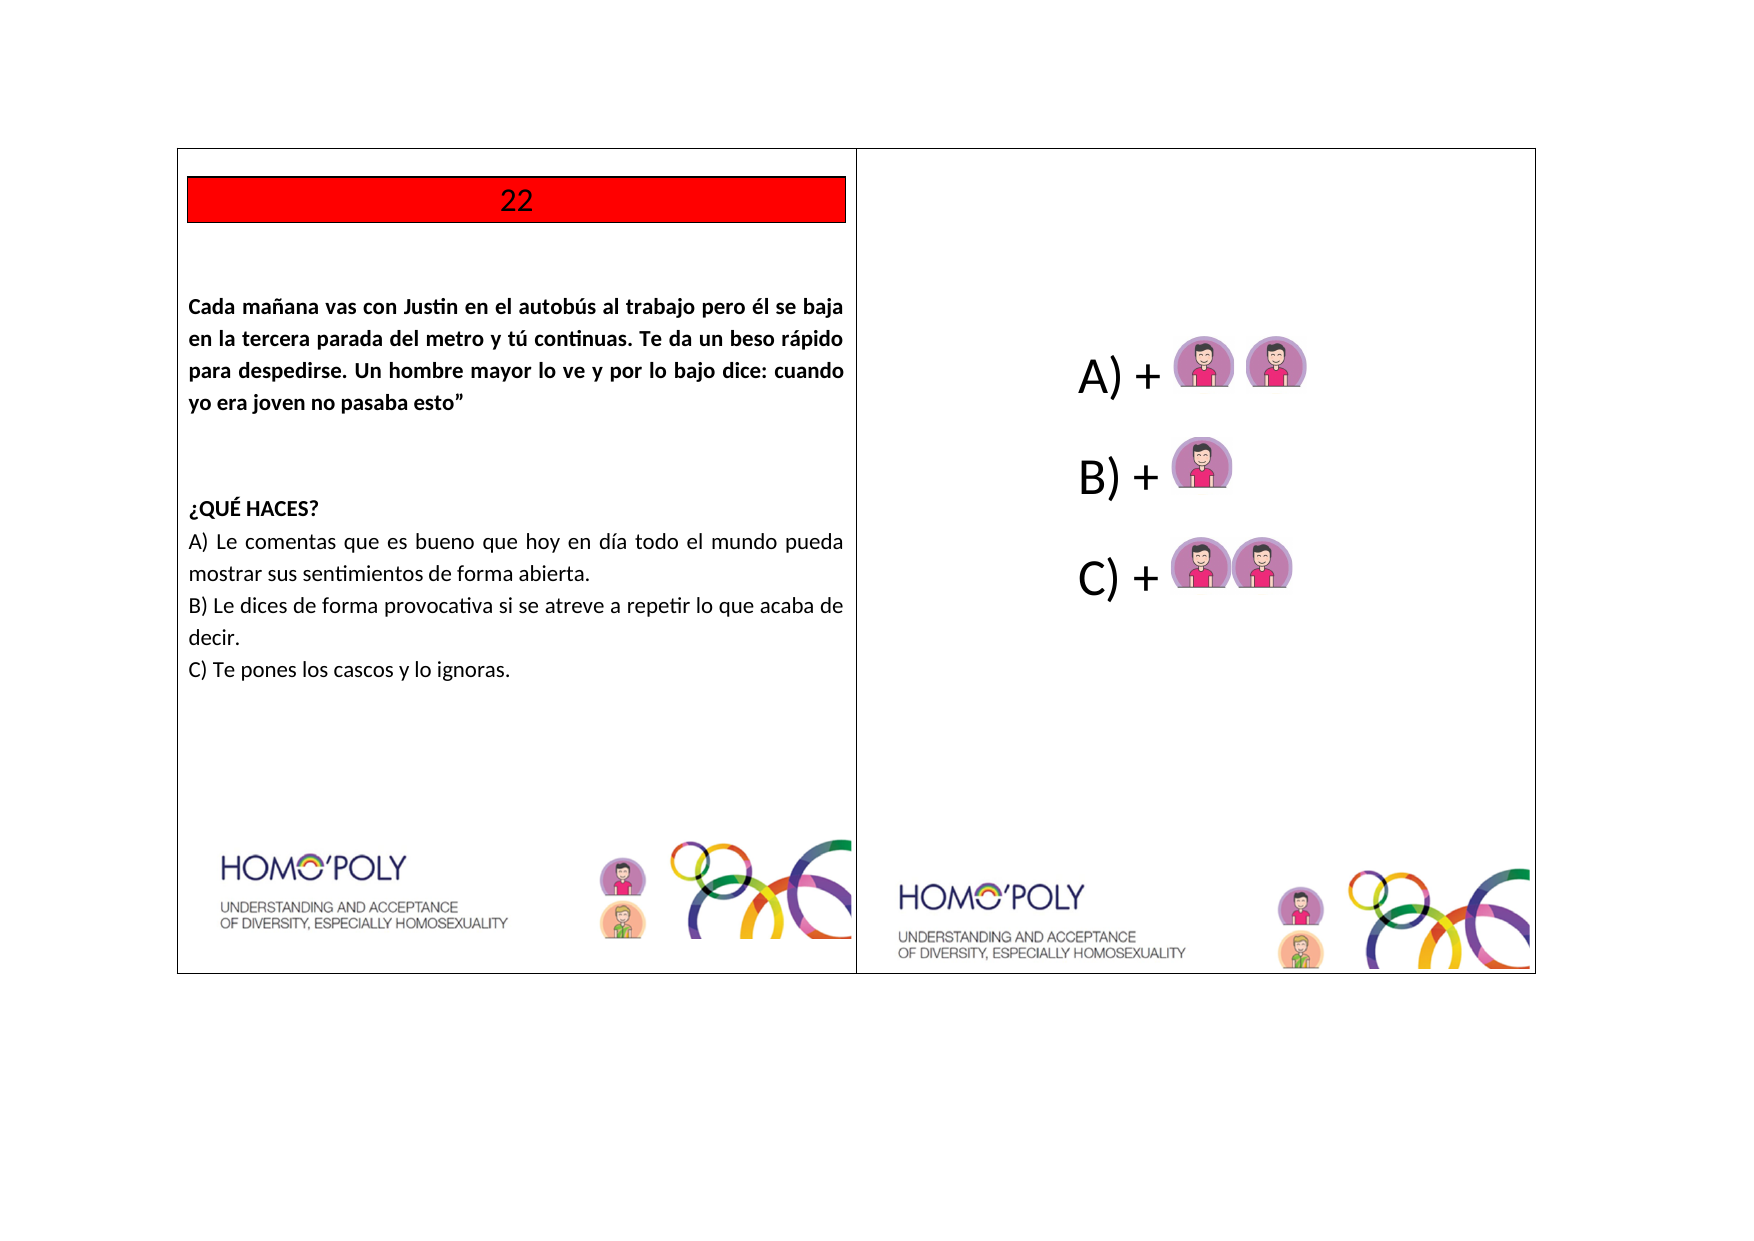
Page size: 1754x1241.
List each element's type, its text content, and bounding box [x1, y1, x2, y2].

picture [1173, 336, 1235, 394]
picture [859, 866, 1530, 969]
picture [1171, 437, 1233, 495]
table_header A) + B) + C) + [857, 149, 1535, 973]
table_header Cada mañana vas con Justin en el autobús al trabajo pero él se baja en la tercera parada del metro y tú continuas. Te da un beso rápido para despedirse. Un hombre mayor lo ve y por lo bajo dice: cuando yo era joven no pasaba esto” ¿QUÉ HACES? A) Le comentas que es bueno que hoy en día todo el mundo pueda mostrar sus sentimientos de forma abierta. B) Le dices de forma provocativa si se atreve a repetir lo que acaba de decir. C) Te pones los cascos y lo ignoras. [178, 149, 856, 973]
picture [181, 837, 852, 939]
picture [1246, 336, 1307, 394]
picture [1170, 537, 1293, 595]
